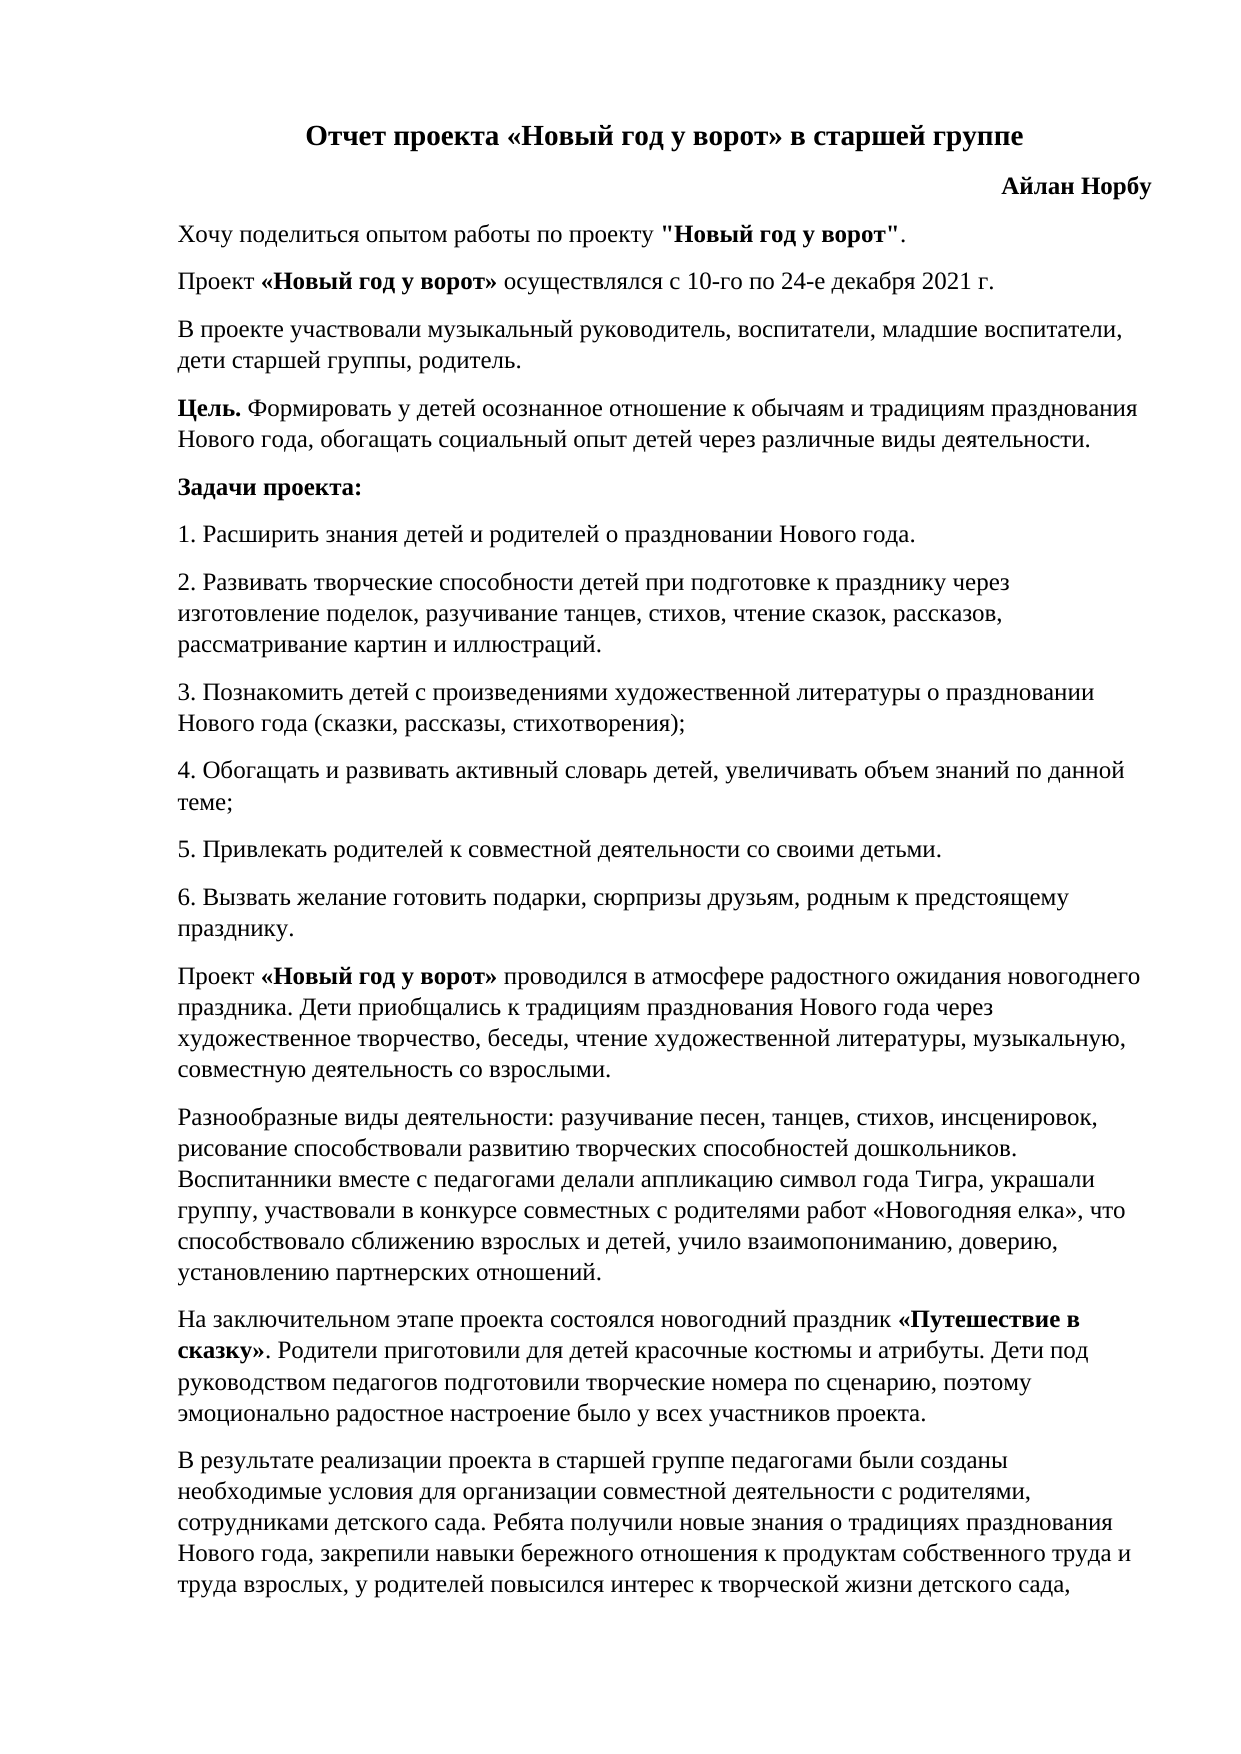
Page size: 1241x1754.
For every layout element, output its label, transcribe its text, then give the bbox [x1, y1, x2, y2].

text Разнообразные виды деятельности: разучивание песен, танцев, стихов, инсценировок, рисование способствовали развитию творческих способностей дошкольников. Воспитанники вместе с педагогами делали аппликацию символ года Тигра, украшали группу, участвовали в конкурсе совместных с родителями работ «Новогодняя елка», что способствовало сближению взрослых и детей, учило взаимопониманию, доверию, установлению партнерских отношений. [177, 1102, 1152, 1286]
text Проект «Новый год у ворот» проводился в атмосфере радостного ожидания новогоднего праздника. Дети приобщались к традициям празднования Нового года через художественное творчество, беседы, чтение художественной литературы, музыкальную, совместную деятельность со взрослыми. [177, 961, 1152, 1083]
text Отчет проекта «Новый год у ворот» в старшей группе [177, 118, 1152, 152]
text 6. Вызвать желание готовить подарки, сюрпризы друзьям, родным к предстоящему празднику. [177, 882, 1152, 942]
text 4. Обогащать и развивать активный словарь детей, увеличивать объем знаний по данной теме; [177, 756, 1152, 815]
text Хочу поделиться опытом работы по проекту "Новый год у ворот". [177, 219, 1152, 247]
text 1. Расширить знания детей и родителей о праздновании Нового года. [177, 519, 1152, 548]
text 2. Развивать творческие способности детей при подготовке к празднику через изготовление поделок, разучивание танцев, стихов, чтение сказок, рассказов, рассматривание картин и иллюстраций. [177, 567, 1152, 658]
text В проекте участвовали музыкальный руководитель, воспитатели, младшие воспитатели, дети старшей группы, родитель. [177, 314, 1152, 374]
text Цель. Формировать у детей осознанное отношение к обычаям и традициям празднования Нового года, обогащать социальный опыт детей через различные виды деятельности. [177, 393, 1152, 453]
text Айлан Норбу [177, 171, 1152, 200]
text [177, 1445, 1152, 1598]
text Задачи проекта: [177, 472, 1152, 500]
text Проект «Новый год у ворот» осуществлялся с 10-го по 24-е декабря 2021 г. [177, 266, 1152, 295]
text 3. Познакомить детей с произведениями художественной литературы о праздновании Нового года (сказки, рассказы, стихотворения); [177, 677, 1152, 737]
text 5. Привлекать родителей к совместной деятельности со своими детьми. [177, 834, 1152, 863]
text На заключительном этапе проекта состоялся новогодний праздник «Путешествие в сказку». Родители приготовили для детей красочные костюмы и атрибуты. Дети под руководством педагогов подготовили творческие номера по сценарию, поэтому эмоционально радостное настроение было у всех участников проекта. [177, 1304, 1152, 1426]
